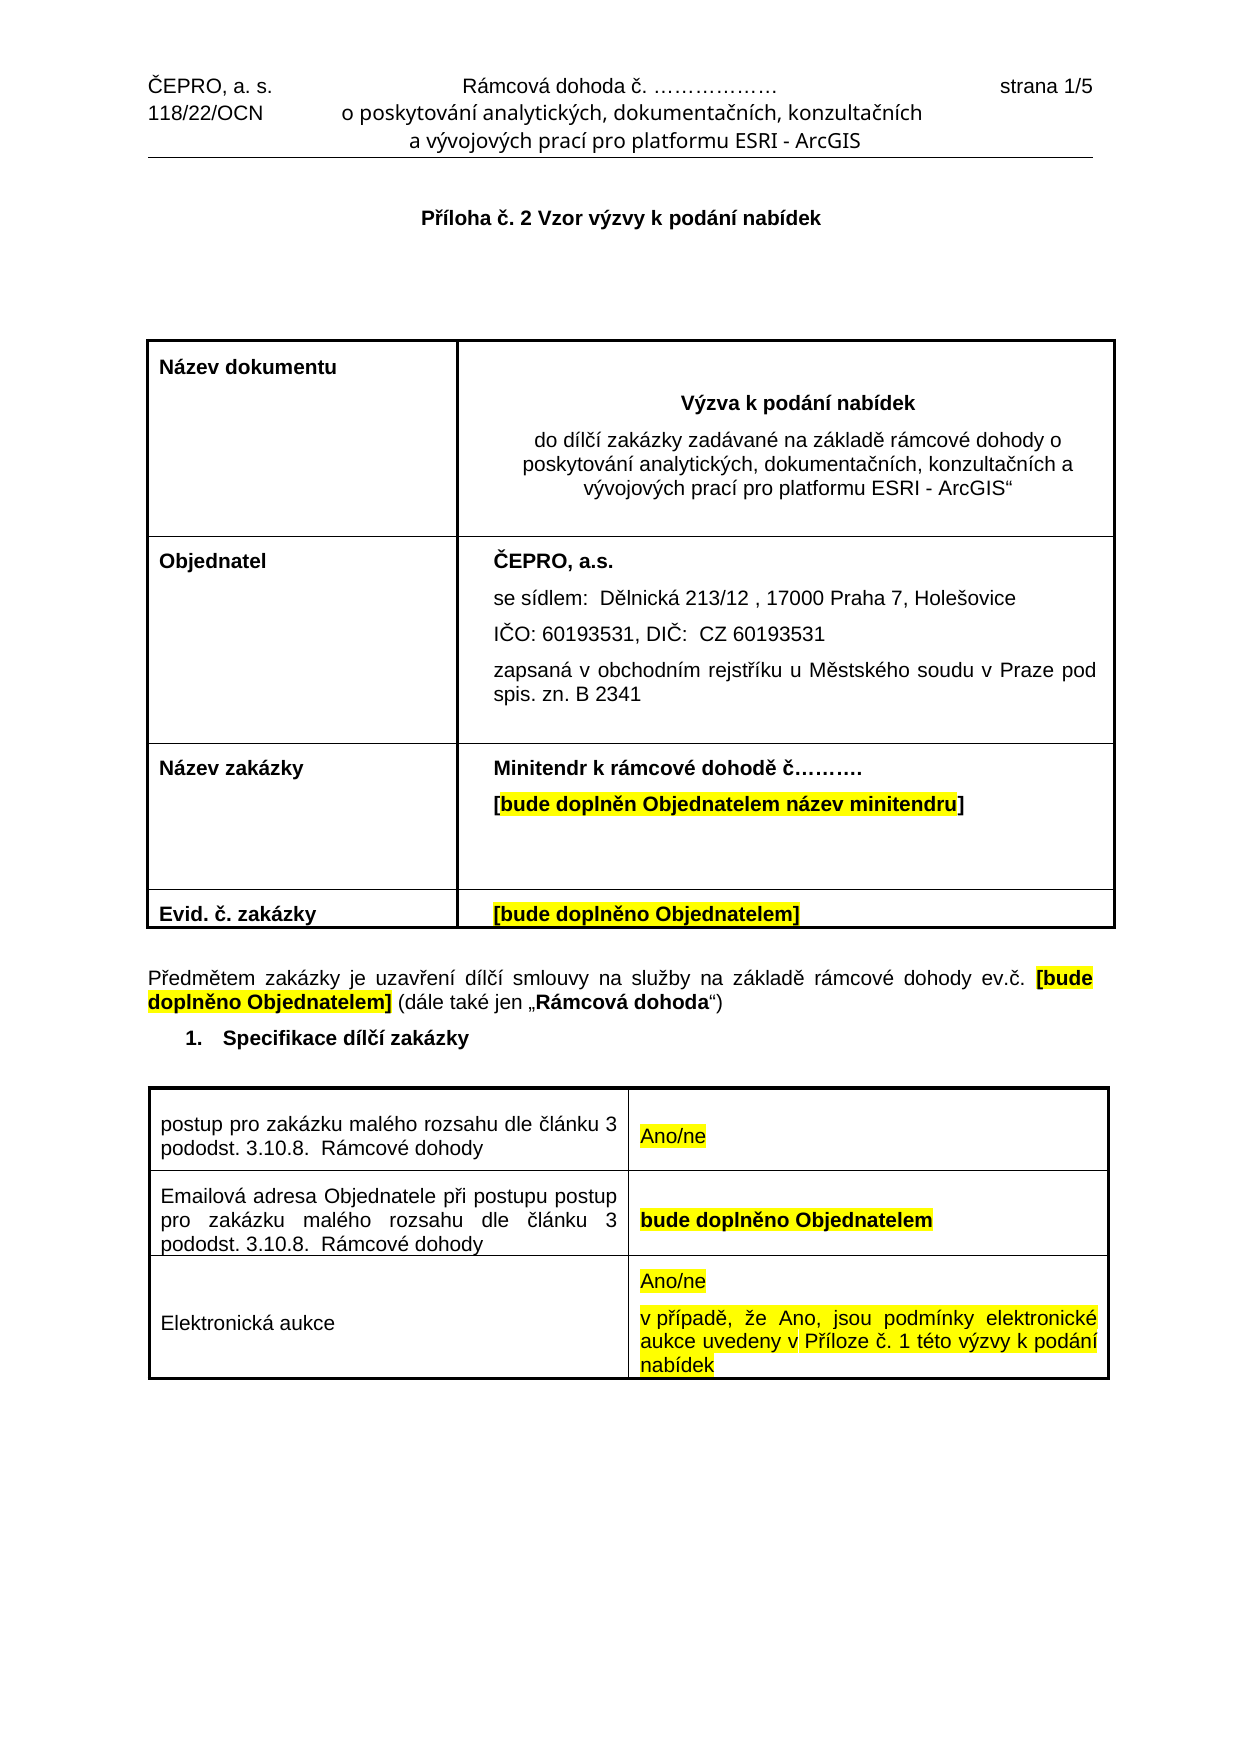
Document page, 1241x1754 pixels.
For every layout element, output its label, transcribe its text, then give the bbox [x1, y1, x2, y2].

table_cell Objednatel [149, 537, 456, 743]
table_cell Elektronická aukce [151, 1256, 628, 1377]
table_cell Ano/ne v případě, že Ano, jsou podmínky elektronické aukce uvedeny v Příloze č. 1 této výzvy k podání nabídek [629, 1256, 1107, 1377]
table_cell Minitendr k rámcové dohodě č………. [bude doplněn Objednatelem název minitendru] [482, 744, 1113, 889]
table_header [459, 342, 482, 536]
table_cell [459, 744, 482, 889]
table_header postup pro zakázku malého rozsahu dle článku 3 pododst. 3.10.8. Rámcové dohody [151, 1090, 628, 1170]
table_header Název dokumentu [149, 342, 456, 536]
table_cell [bude doplněno Objednatelem] [482, 890, 1113, 926]
table_cell [459, 890, 482, 926]
table_cell Název zakázky [149, 744, 456, 889]
text Předmětem zakázky je uzavření dílčí smlouvy na služby na základě rámcové dohody ev.č. [bude doplněno Objednatelem] (dále také jen „Rámcová dohoda“) [148, 966, 1093, 1013]
list Specifikace dílčí zakázky [185, 1026, 1093, 1050]
table_cell Evid. č. zakázky [149, 890, 456, 926]
table_header Ano/ne [629, 1090, 1107, 1170]
table_cell [459, 537, 482, 743]
table_cell Emailová adresa Objednatele při postupu postup pro zakázku malého rozsahu dle článku 3 pododst. 3.10.8. Rámcové dohody [151, 1171, 628, 1255]
table_cell bude doplněno Objednatelem [629, 1171, 1107, 1255]
list Příloha č. 2 Vzor výzvy k podání nabídek [149, 206, 1093, 229]
table_header Výzva k podání nabídek do dílčí zakázky zadávané na základě rámcové dohody o poskytování analytických, dokumentačních, konzultačních a vývojových prací pro platformu ESRI - ArcGIS“ [482, 342, 1113, 536]
table_cell ČEPRO, a.s. se sídlem: Dělnická 213/12 , 17000 Praha 7, Holešovice IČO: 60193531, DIČ: CZ 60193531 zapsaná v obchodním rejstříku u Městského soudu v Praze pod spis. zn. B 2341 [482, 537, 1113, 743]
